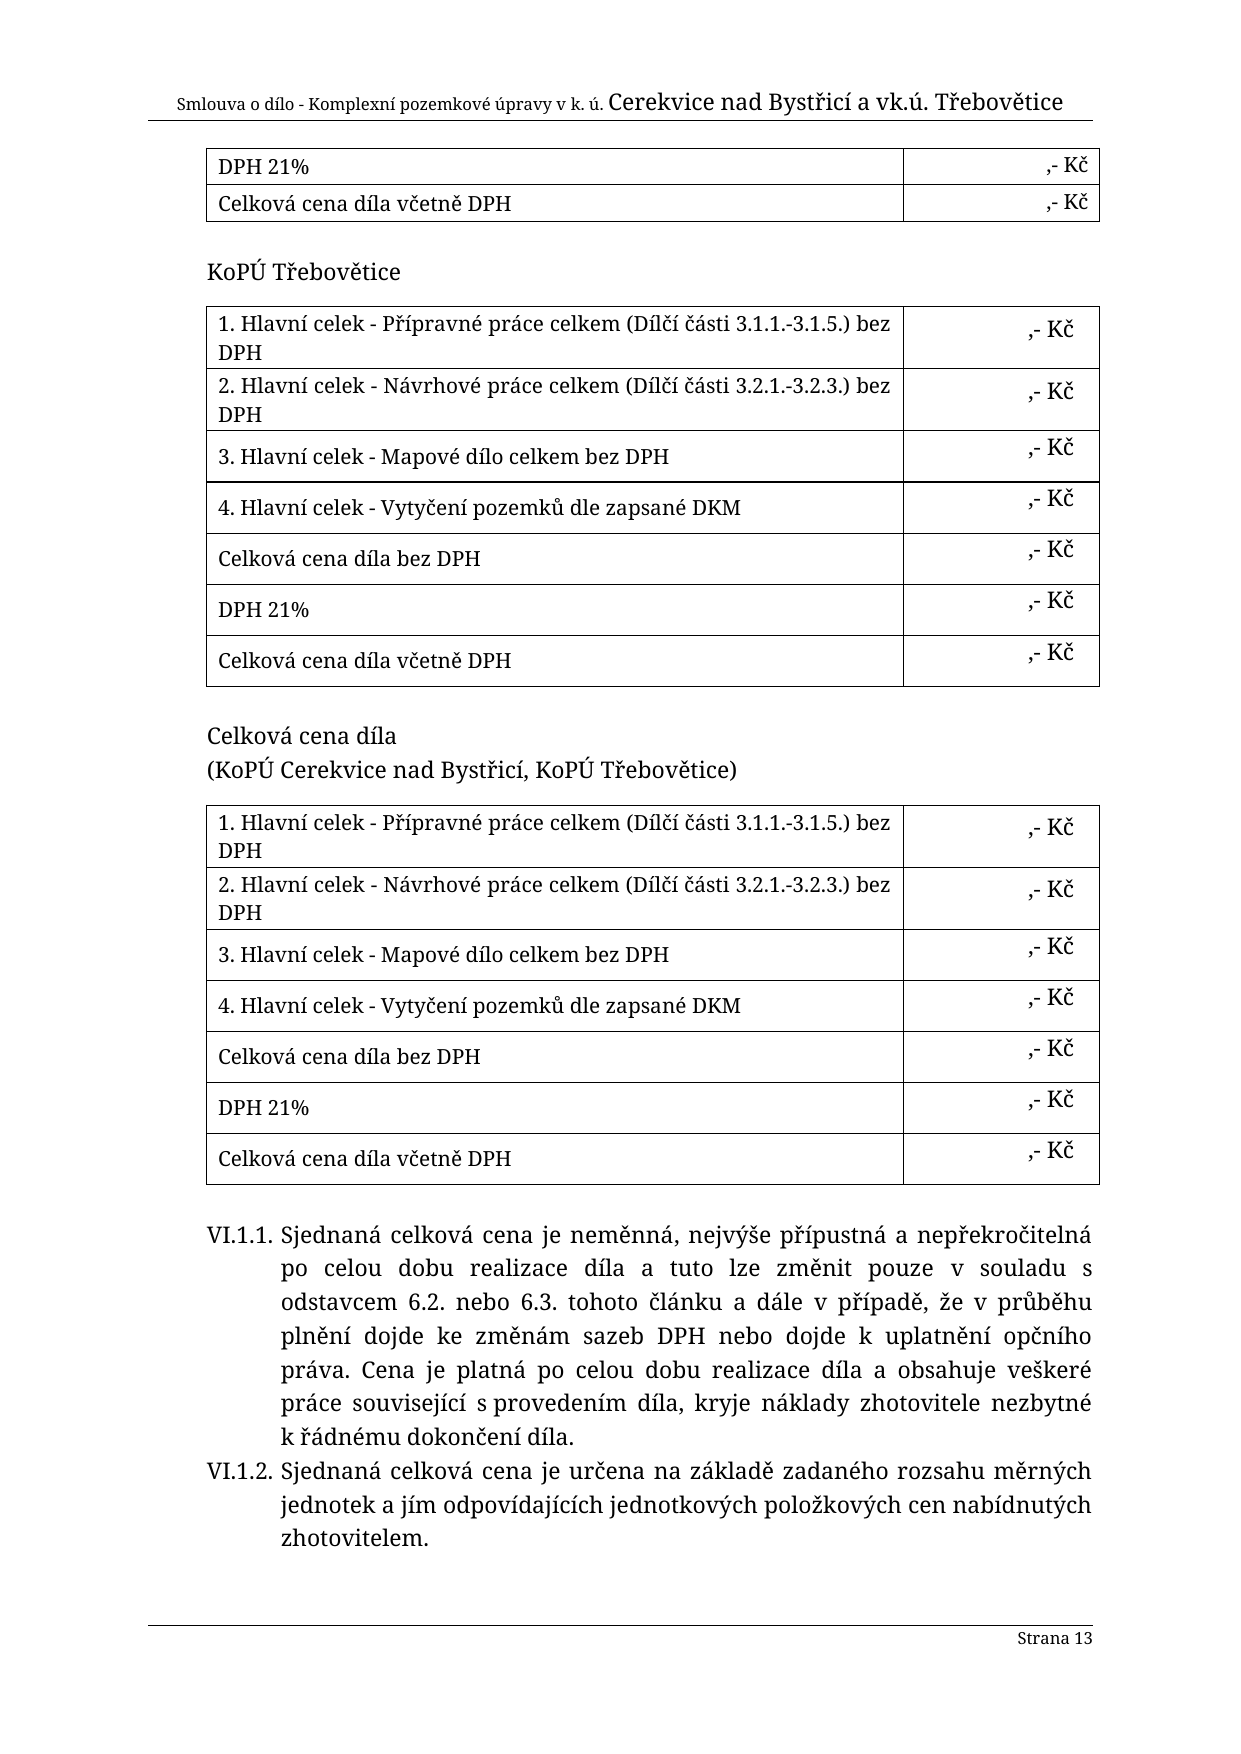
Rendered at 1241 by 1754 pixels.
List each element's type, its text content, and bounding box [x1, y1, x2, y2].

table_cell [207, 369, 903, 430]
table_cell ,- Kč [904, 483, 1099, 532]
table_header 1. Hlavní celek - Přípravné práce celkem (Dílčí části 3.1.1.-3.1.5.) bez DPH [207, 307, 903, 368]
table_header 1. Hlavní celek - Přípravné práce celkem (Dílčí části 3.1.1.-3.1.5.) bez DPH [207, 806, 903, 867]
table_cell Celková cena díla včetně DPH [207, 185, 903, 221]
table_cell ,- Kč [904, 431, 1099, 481]
table_cell ,- Kč [904, 149, 1099, 184]
table_cell ,- Kč [904, 585, 1099, 634]
table_cell Celková cena díla bez DPH [207, 534, 903, 583]
table_cell ,- Kč [904, 1032, 1099, 1082]
table_cell ,- Kč [904, 868, 1099, 929]
table_cell ,- Kč [904, 636, 1099, 686]
table_cell DPH 21% [207, 585, 903, 634]
list KoPÚ Třebovětice [207, 256, 1093, 287]
table_cell Celková cena díla včetně DPH [207, 1134, 903, 1184]
table_cell ,- Kč [904, 981, 1099, 1031]
table_cell 4. Hlavní celek - Vytyčení pozemků dle zapsané DKM [207, 981, 903, 1031]
table_cell ,- Kč [904, 185, 1099, 221]
table_cell Celková cena díla včetně DPH [207, 636, 903, 686]
table_header ,- Kč [904, 806, 1099, 867]
table_header ,- Kč [904, 307, 1099, 368]
table_cell ,- Kč [904, 534, 1099, 583]
text Sjednaná celková cena je neměnná, nejvýše přípustná a nepřekročitelná po celou dobu realizace díla a tuto lze změnit pouze v souladu s odstavcem 6.2. nebo 6.3. tohoto článku a dále v případě, že v průběhu plnění dojde ke změnám sazeb DPH nebo dojde k uplatnění opčního práva. Cena je platná po celou dobu realizace díla a obsahuje veškeré práce související s provedením díla, kryje náklady zhotovitele nezbytné k řádnému dokončení díla. [207, 1219, 1093, 1452]
table_cell 3. Hlavní celek - Mapové dílo celkem bez DPH [207, 431, 903, 481]
table_cell ,- Kč [904, 930, 1099, 980]
table_cell Celková cena díla bez DPH [207, 1032, 903, 1082]
table_cell ,- Kč [904, 369, 1099, 430]
list Celková cena díla [207, 720, 1093, 752]
table_cell 3. Hlavní celek - Mapové dílo celkem bez DPH [207, 930, 903, 980]
list (KoPÚ Cerekvice nad Bystřicí, KoPÚ Třebovětice) [207, 754, 1093, 785]
table_cell ,- Kč [904, 1083, 1099, 1133]
table_cell DPH 21% [207, 149, 903, 184]
table_cell ,- Kč [904, 1134, 1099, 1184]
table_cell 4. Hlavní celek - Vytyčení pozemků dle zapsané DKM [207, 483, 903, 532]
text Sjednaná celková cena je určena na základě zadaného rozsahu měrných jednotek a jím odpovídajících jednotkových položkových cen nabídnutých zhotovitelem. [207, 1455, 1093, 1554]
table_cell DPH 21% [207, 1083, 903, 1133]
table_cell 2. Hlavní celek - Návrhové práce celkem (Dílčí části 3.2.1.-3.2.3.) bez DPH [207, 868, 903, 929]
